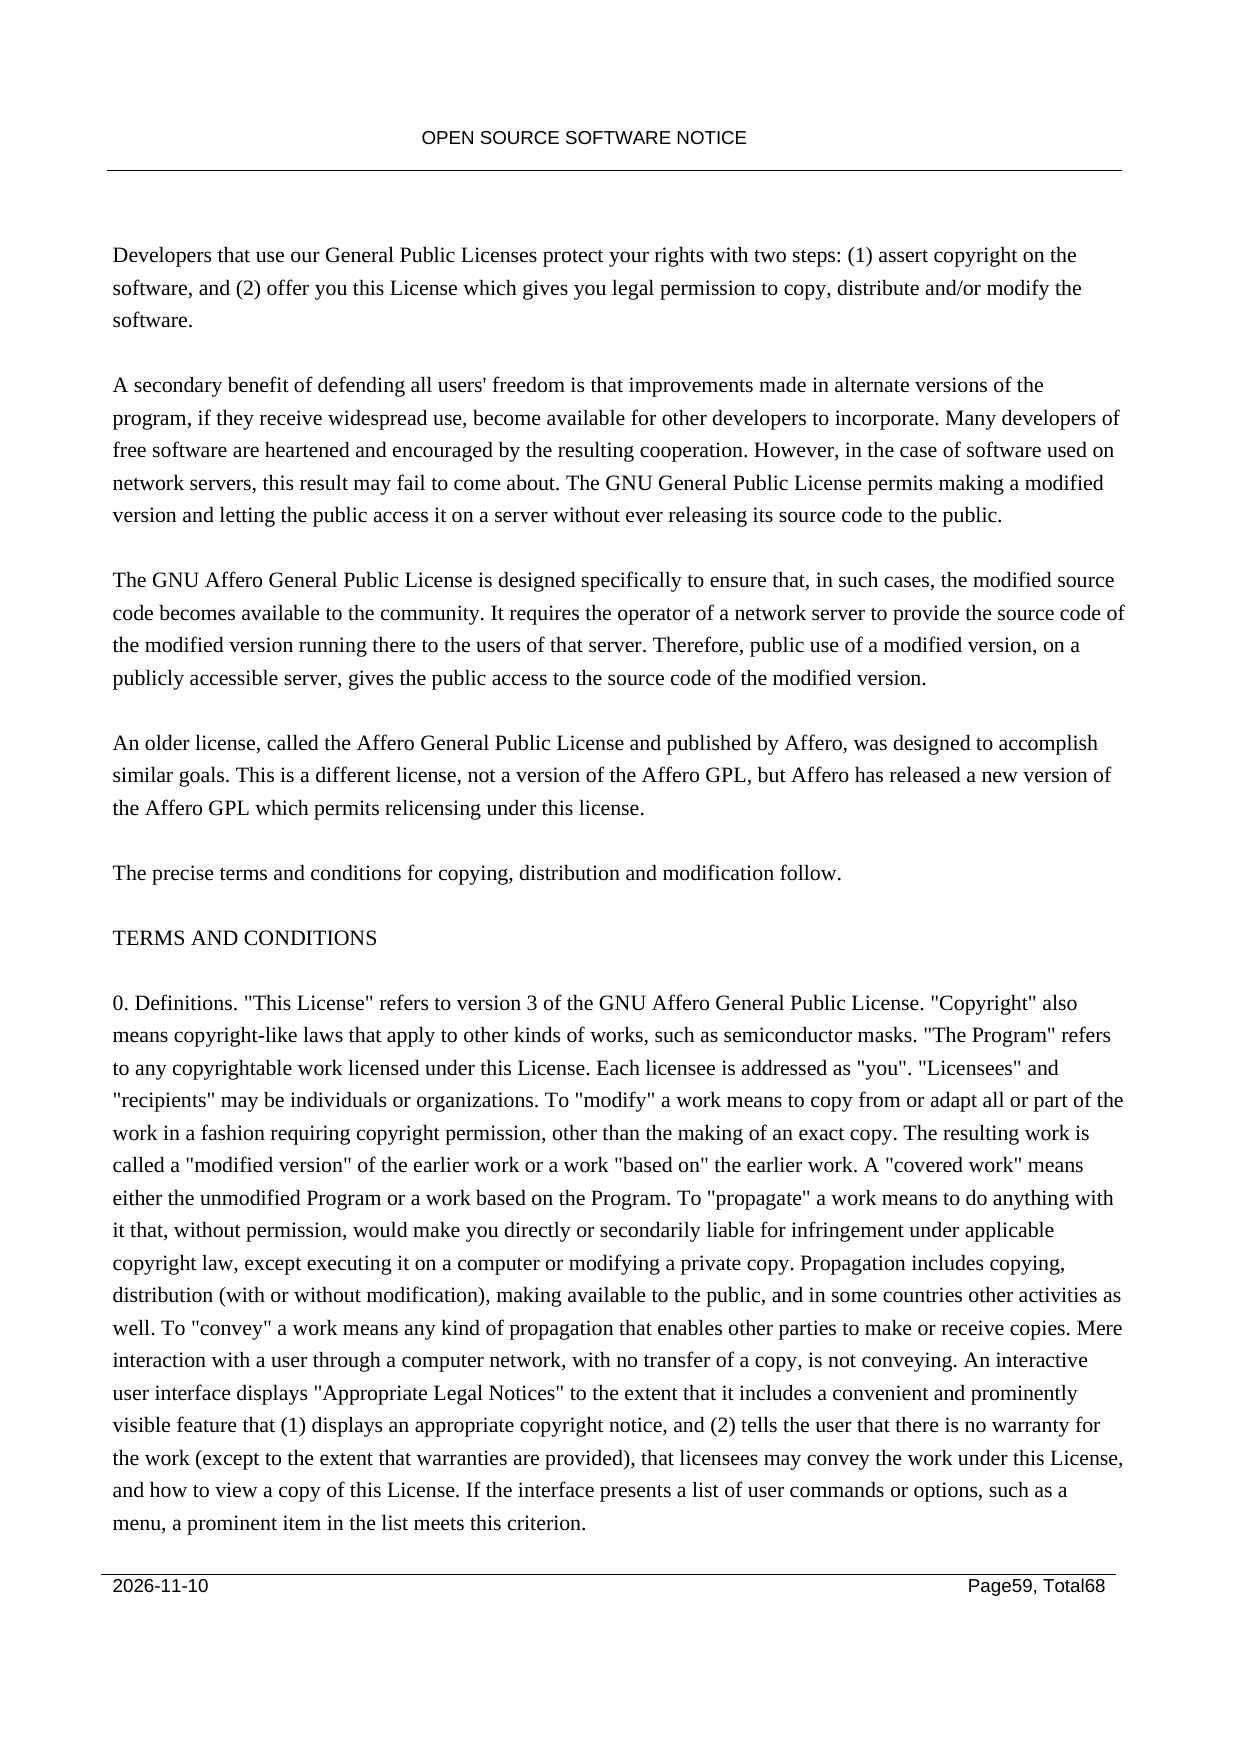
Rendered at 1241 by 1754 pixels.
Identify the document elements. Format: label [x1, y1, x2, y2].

text [112, 206, 1128, 1539]
